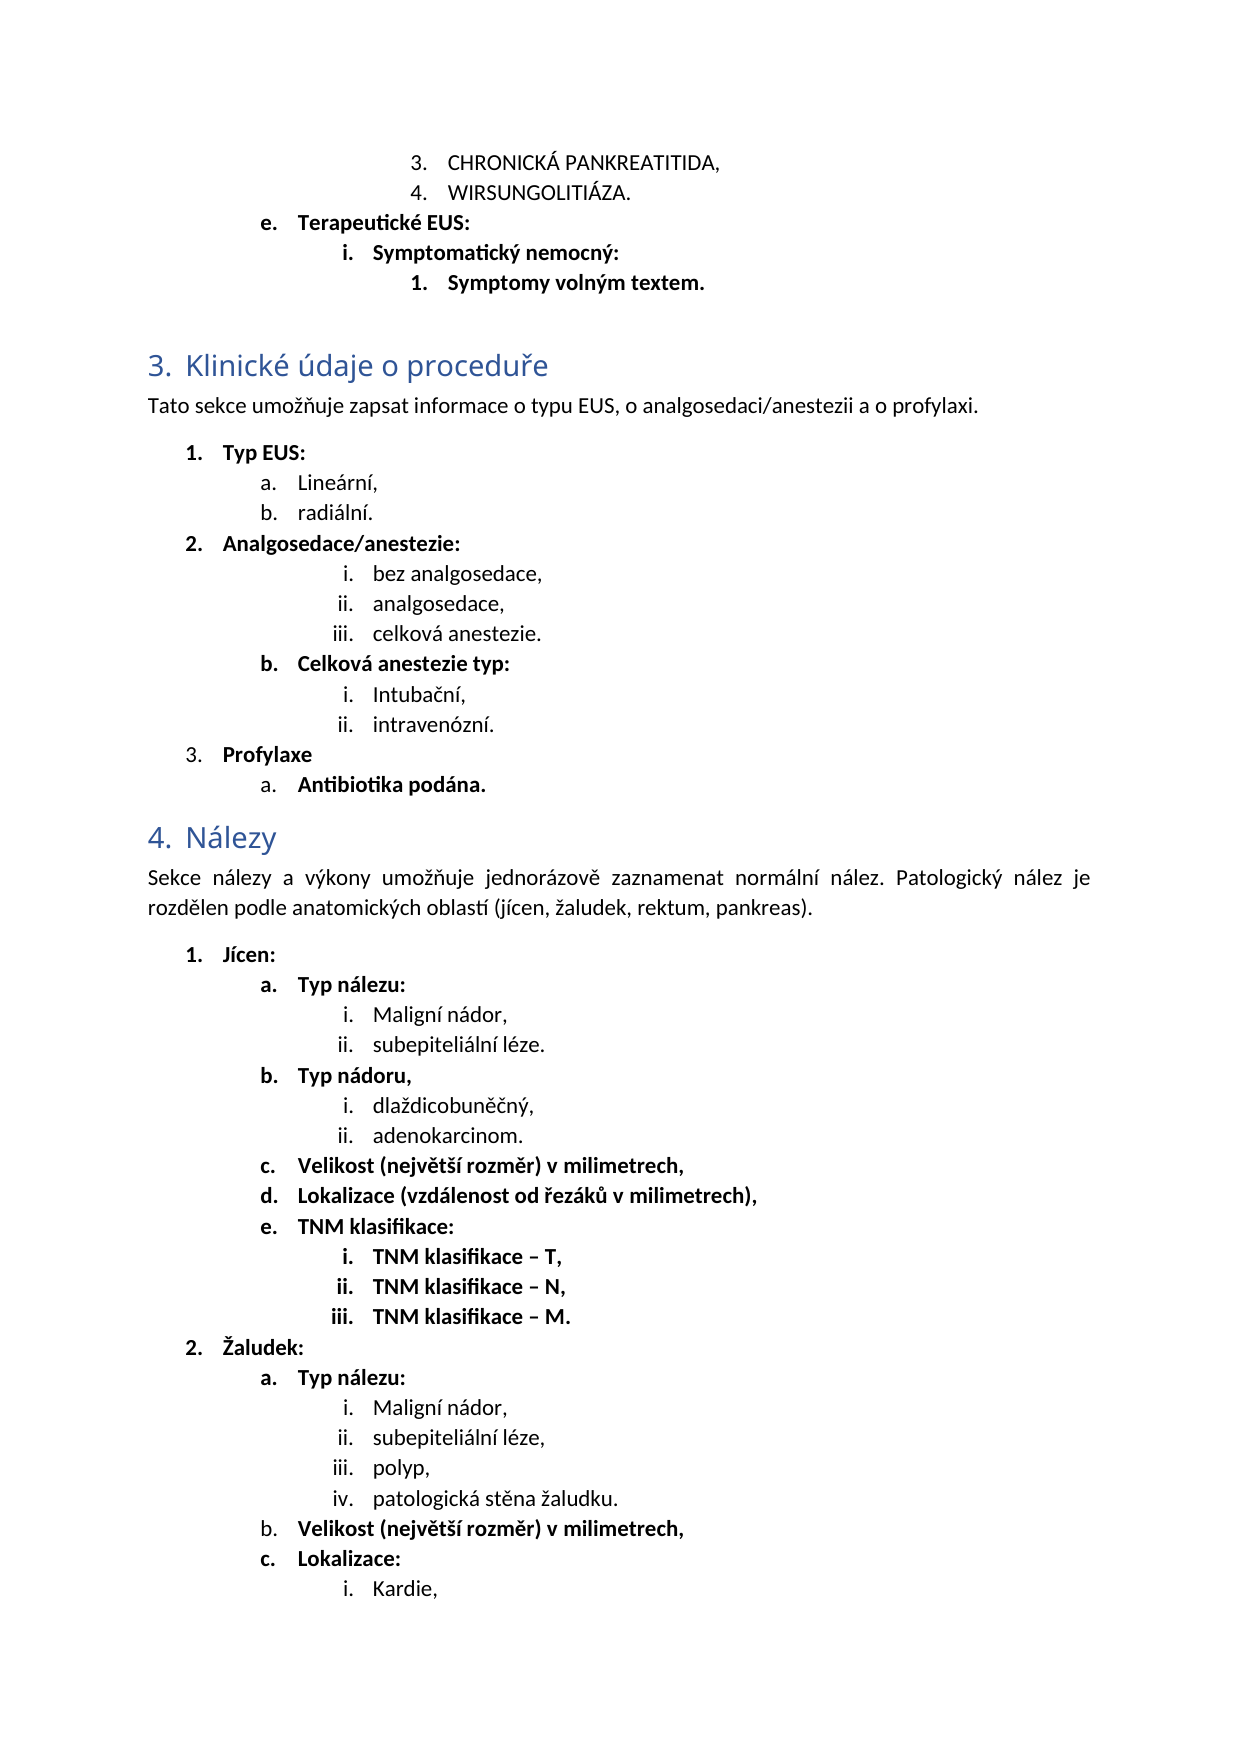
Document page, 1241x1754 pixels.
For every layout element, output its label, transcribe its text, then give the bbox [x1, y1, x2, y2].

list TNM klasifikace – N, [354, 1272, 1093, 1300]
list celková anestezie. [354, 619, 1093, 647]
list TNM klasifikace – M. [354, 1302, 1093, 1330]
list WIRSUNGOLITIÁZA. [410, 178, 1093, 206]
list CHRONICKÁ PANKREATITIDA, [410, 148, 1093, 176]
text Tato sekce umožňuje zapsat informace o typu EUS, o analgosedaci/anestezii a o profylaxi. [148, 391, 1093, 419]
text Sekce nálezy a výkony umožňuje jednorázově zaznamenat normální nález. Patologický nález je rozdělen podle anatomických oblastí (jícen, žaludek, rektum, pankreas). [148, 863, 1093, 921]
list bez analgosedace, [354, 559, 1093, 587]
list Typ nádoru, [260, 1061, 1093, 1089]
list adenokarcinom. [354, 1121, 1093, 1149]
list Antibiotika podána. [260, 770, 1093, 798]
list dlaždicobuněčný, [354, 1091, 1093, 1119]
list Žaludek: [185, 1333, 1093, 1361]
list Velikost (největší rozměr) v milimetrech, [260, 1151, 1093, 1179]
list Intubační, [354, 680, 1093, 708]
list Typ nálezu: [260, 1363, 1093, 1391]
list polyp, [354, 1453, 1093, 1481]
list Profylaxe [185, 740, 1093, 768]
list Jícen: [185, 940, 1093, 968]
list Symptomatický nemocný: [354, 238, 1093, 266]
list patologická stěna žaludku. [354, 1484, 1093, 1512]
list analgosedace, [354, 589, 1093, 617]
list Analgosedace/anestezie: [185, 529, 1093, 557]
list subepiteliální léze. [354, 1031, 1093, 1058]
list Typ EUS: [185, 438, 1093, 466]
list radiální. [260, 498, 1093, 526]
list Typ nálezu: [260, 970, 1093, 998]
list Celková anestezie typ: [260, 649, 1093, 677]
list TNM klasifikace: [260, 1212, 1093, 1240]
list Lokalizace (vzdálenost od řezáků v milimetrech), [260, 1182, 1093, 1209]
list intravenózní. [354, 710, 1093, 738]
list Lokalizace: [260, 1544, 1093, 1572]
list Kardie, [354, 1574, 1093, 1602]
list Lineární, [260, 468, 1093, 496]
list Maligní nádor, [354, 1000, 1093, 1028]
list Velikost (největší rozměr) v milimetrech, [260, 1514, 1093, 1542]
list Maligní nádor, [354, 1393, 1093, 1421]
list Terapeutické EUS: [260, 208, 1093, 236]
list subepiteliální léze, [354, 1423, 1093, 1451]
subtitle Klinické údaje o proceduře [148, 346, 1093, 385]
list TNM klasifikace – T, [354, 1242, 1093, 1270]
list Symptomy volným textem. [410, 268, 1093, 296]
subtitle Nálezy [148, 817, 1093, 857]
